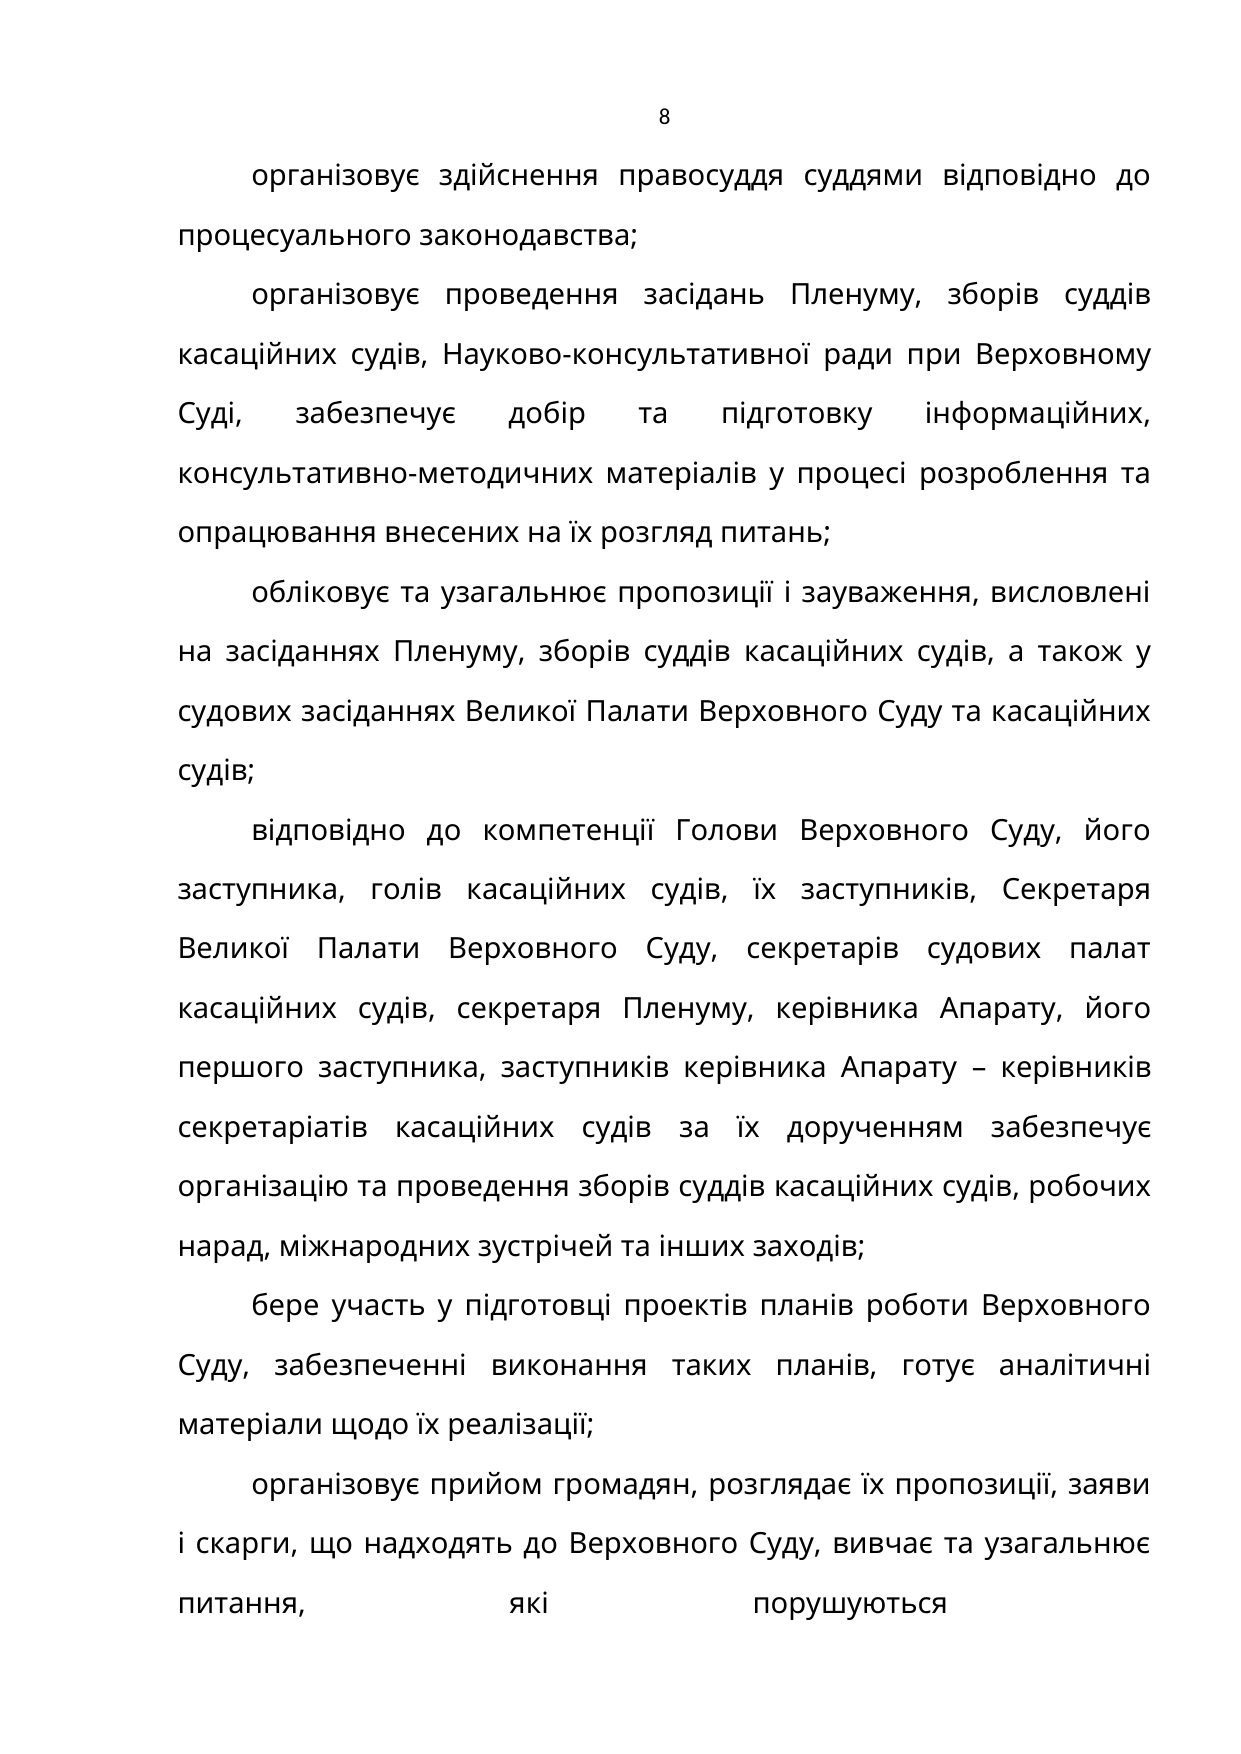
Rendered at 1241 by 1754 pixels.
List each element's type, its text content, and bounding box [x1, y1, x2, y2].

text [177, 1463, 1152, 1622]
text відповідно до компетенції Голови Верховного Суду, його заступника, голів касаційних судів, їх заступників, Секретаря Великої Палати Верховного Суду, секретарів судових палат касаційних судів, секретаря Пленуму, керівника Апарату, його першого заступника, заступників керівника Апарату – керівників секретаріатів касаційних судів за їх дорученням забезпечує організацію та проведення зборів суддів касаційних судів, робочих нарад, міжнародних зустрічей та інших заходів; [177, 809, 1152, 1265]
text бере участь у підготовці проектів планів роботи Верховного Суду, забезпеченні виконання таких планів, готує аналітичні матеріали щодо їх реалізації; [177, 1285, 1152, 1443]
text організовує здійснення правосуддя суддями відповідно до процесуального законодавства; [177, 154, 1152, 254]
text обліковує та узагальнює пропозиції і зауваження, висловлені на засіданнях Пленуму, зборів суддів касаційних судів, а також у судових засіданнях Великої Палати Верховного Суду та касаційних судів; [177, 571, 1152, 789]
text організовує проведення засідань Пленуму, зборів суддів касаційних судів, Науково-консультативної ради при Верховному Суді, забезпечує добір та підготовку інформаційних, консультативно-методичних матеріалів у процесі розроблення та опрацювання внесених на їх розгляд питань; [177, 273, 1152, 551]
